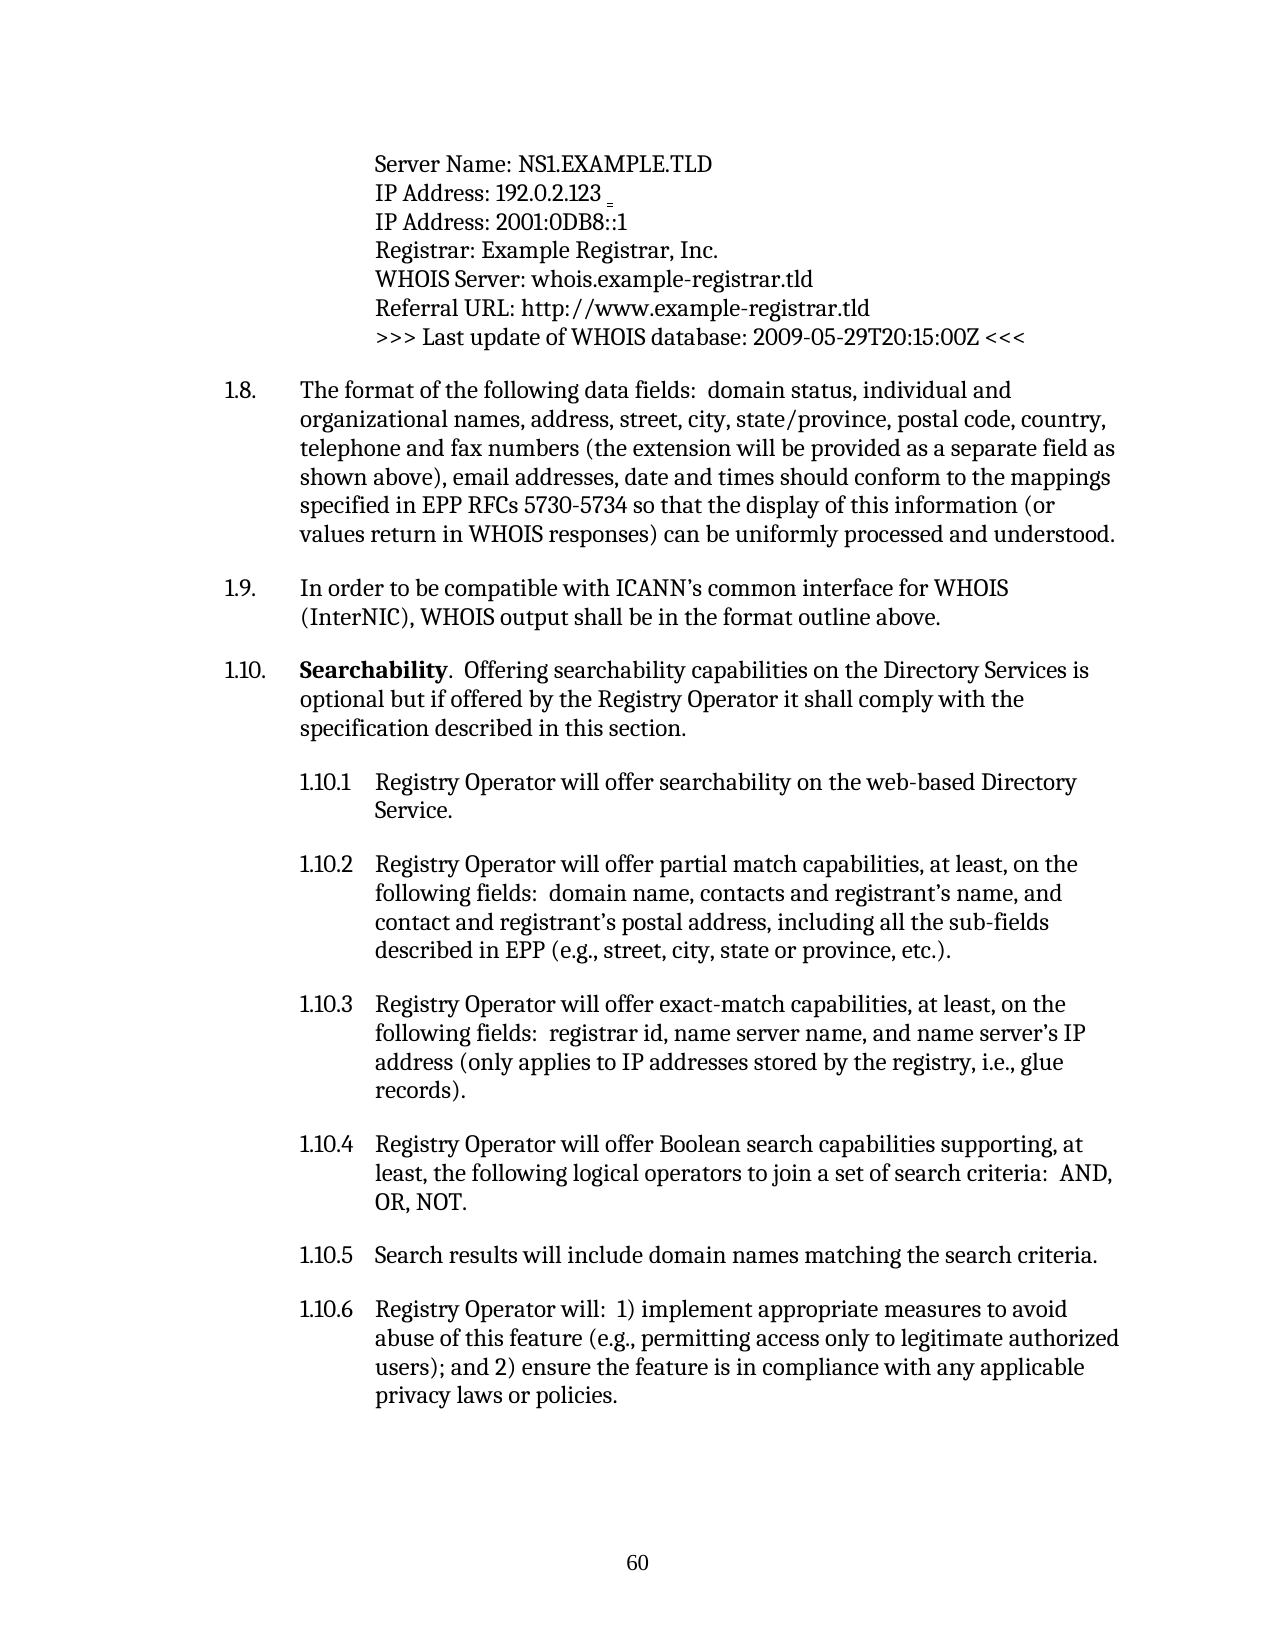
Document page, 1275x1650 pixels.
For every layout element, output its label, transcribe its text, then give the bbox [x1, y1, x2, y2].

text The format of the following data fields: domain status, individual and organizational names, address, street, city, state/province, postal code, country, telephone and fax numbers (the extension will be provided as a separate field as shown above), email addresses, date and times should conform to the mappings specified in EPP RFCs 5730-5734 so that the display of this information (or values return in WHOIS responses) can be uniformly processed and understood. [225, 376, 1125, 549]
text Registry Operator will offer exact-match capabilities, at least, on the following fields: registrar id, name server name, and name server’s IP address (only applies to IP addresses stored by the registry, i.e., glue records). [300, 990, 1125, 1105]
text Registry Operator will offer searchability on the web-based Directory Service. [300, 767, 1125, 825]
text Server Name: NS1.EXAMPLE.TLD IP Address: 192.0.2.123 IP Address: 2001:0DB8::1 Registrar: Example Registrar, Inc. WHOIS Server: whois.example-registrar.tld Referral URL: http://www.example-registrar.tld >>> Last update of WHOIS database: 2009-05-29T20:15:00Z <<< [375, 150, 1125, 351]
text Registry Operator will: 1) implement appropriate measures to avoid abuse of this feature (e.g., permitting access only to legitimate authorized users); and 2) ensure the feature is in compliance with any applicable privacy laws or policies. [300, 1295, 1125, 1410]
text In order to be compatible with ICANN’s common interface for WHOIS (InterNIC), WHOIS output shall be in the format outline above. [225, 574, 1125, 631]
text Registry Operator will offer partial match capabilities, at least, on the following fields: domain name, contacts and registrant’s name, and contact and registrant’s postal address, including all the sub-fields described in EPP (e.g., street, city, state or province, etc.). [300, 850, 1125, 965]
text Searchability. Offering searchability capabilities on the Directory Services is optional but if offered by the Registry Operator it shall comply with the specification described in this section. [225, 656, 1125, 742]
text Search results will include domain names matching the search criteria. [300, 1241, 1125, 1270]
text Registry Operator will offer Boolean search capabilities supporting, at least, the following logical operators to join a set of search criteria: AND, OR, NOT. [300, 1130, 1125, 1216]
